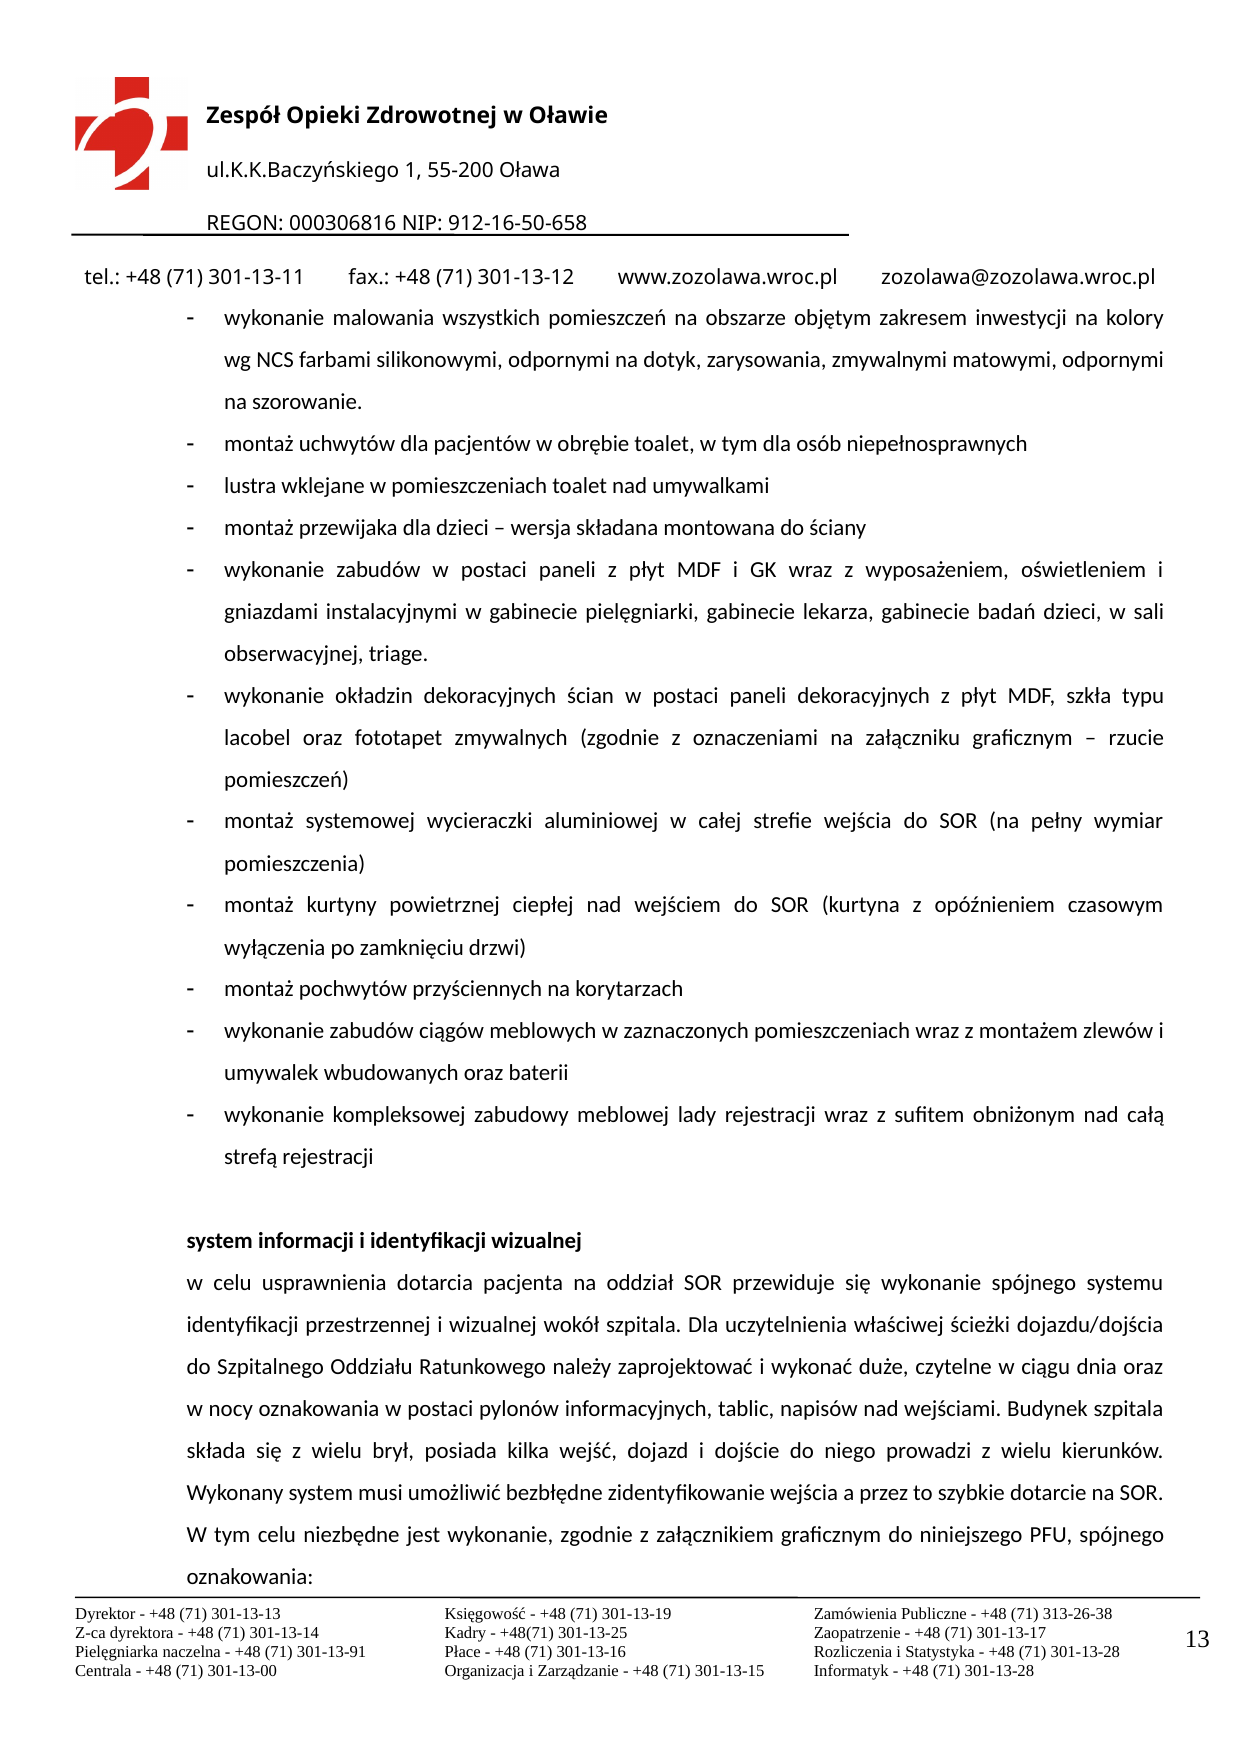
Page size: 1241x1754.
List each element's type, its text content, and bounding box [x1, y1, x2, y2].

text system informacji i identyfikacji wizualnej [186, 1226, 1165, 1254]
list lustra wklejane w pomieszczeniach toalet nad umywalkami [186, 471, 1165, 499]
list montaż przewijaka dla dzieci – wersja składana montowana do ściany [186, 513, 1165, 541]
list wykonanie zabudów ciągów meblowych w zaznaczonych pomieszczeniach wraz z montażem zlewów i umywalek wbudowanych oraz baterii [186, 1017, 1165, 1087]
list montaż kurtyny powietrznej ciepłej nad wejściem do SOR (kurtyna z opóźnieniem czasowym wyłączenia po zamknięciu drzwi) [186, 891, 1165, 961]
list montaż pochwytów przyściennych na korytarzach [186, 974, 1165, 1003]
list montaż systemowej wycieraczki aluminiowej w całej strefie wejścia do SOR (na pełny wymiar pomieszczenia) [186, 807, 1165, 877]
list montaż uchwytów dla pacjentów w obrębie toalet, w tym dla osób niepełnosprawnych [186, 429, 1165, 457]
picture [75, 77, 188, 190]
list wykonanie kompleksowej zabudowy meblowej lady rejestracji wraz z sufitem obniżonym nad całą strefą rejestracji [186, 1101, 1165, 1171]
list wykonanie zabudów w postaci paneli z płyt MDF i GK wraz z wyposażeniem, oświetleniem i gniazdami instalacyjnymi w gabinecie pielęgniarki, gabinecie lekarza, gabinecie badań dzieci, w sali obserwacyjnej, triage. [186, 555, 1165, 667]
list wykonanie okładzin dekoracyjnych ścian w postaci paneli dekoracyjnych z płyt MDF, szkła typu lacobel oraz fototapet zmywalnych (zgodnie z oznaczeniami na załączniku graficznym – rzucie pomieszczeń) [186, 681, 1165, 793]
list wykonanie malowania wszystkich pomieszczeń na obszarze objętym zakresem inwestycji na kolory wg NCS farbami silikonowymi, odpornymi na dotyk, zarysowania, zmywalnymi matowymi, odpornymi na szorowanie. [186, 303, 1165, 415]
text w celu usprawnienia dotarcia pacjenta na oddział SOR przewiduje się wykonanie spójnego systemu identyfikacji przestrzennej i wizualnej wokół szpitala. Dla uczytelnienia właściwej ścieżki dojazdu/dojścia do Szpitalnego Oddziału Ratunkowego należy zaprojektować i wykonać duże, czytelne w ciągu dnia oraz w nocy oznakowania w postaci pylonów informacyjnych, tablic, napisów nad wejściami. Budynek szpitala składa się z wielu brył, posiada kilka wejść, dojazd i dojście do niego prowadzi z wielu kierunków. Wykonany system musi umożliwić bezbłędne zidentyfikowanie wejścia a przez to szybkie dotarcie na SOR. W tym celu niezbędne jest wykonanie, zgodnie z załącznikiem graficznym do niniejszego PFU, spójnego oznakowania: [186, 1268, 1165, 1590]
